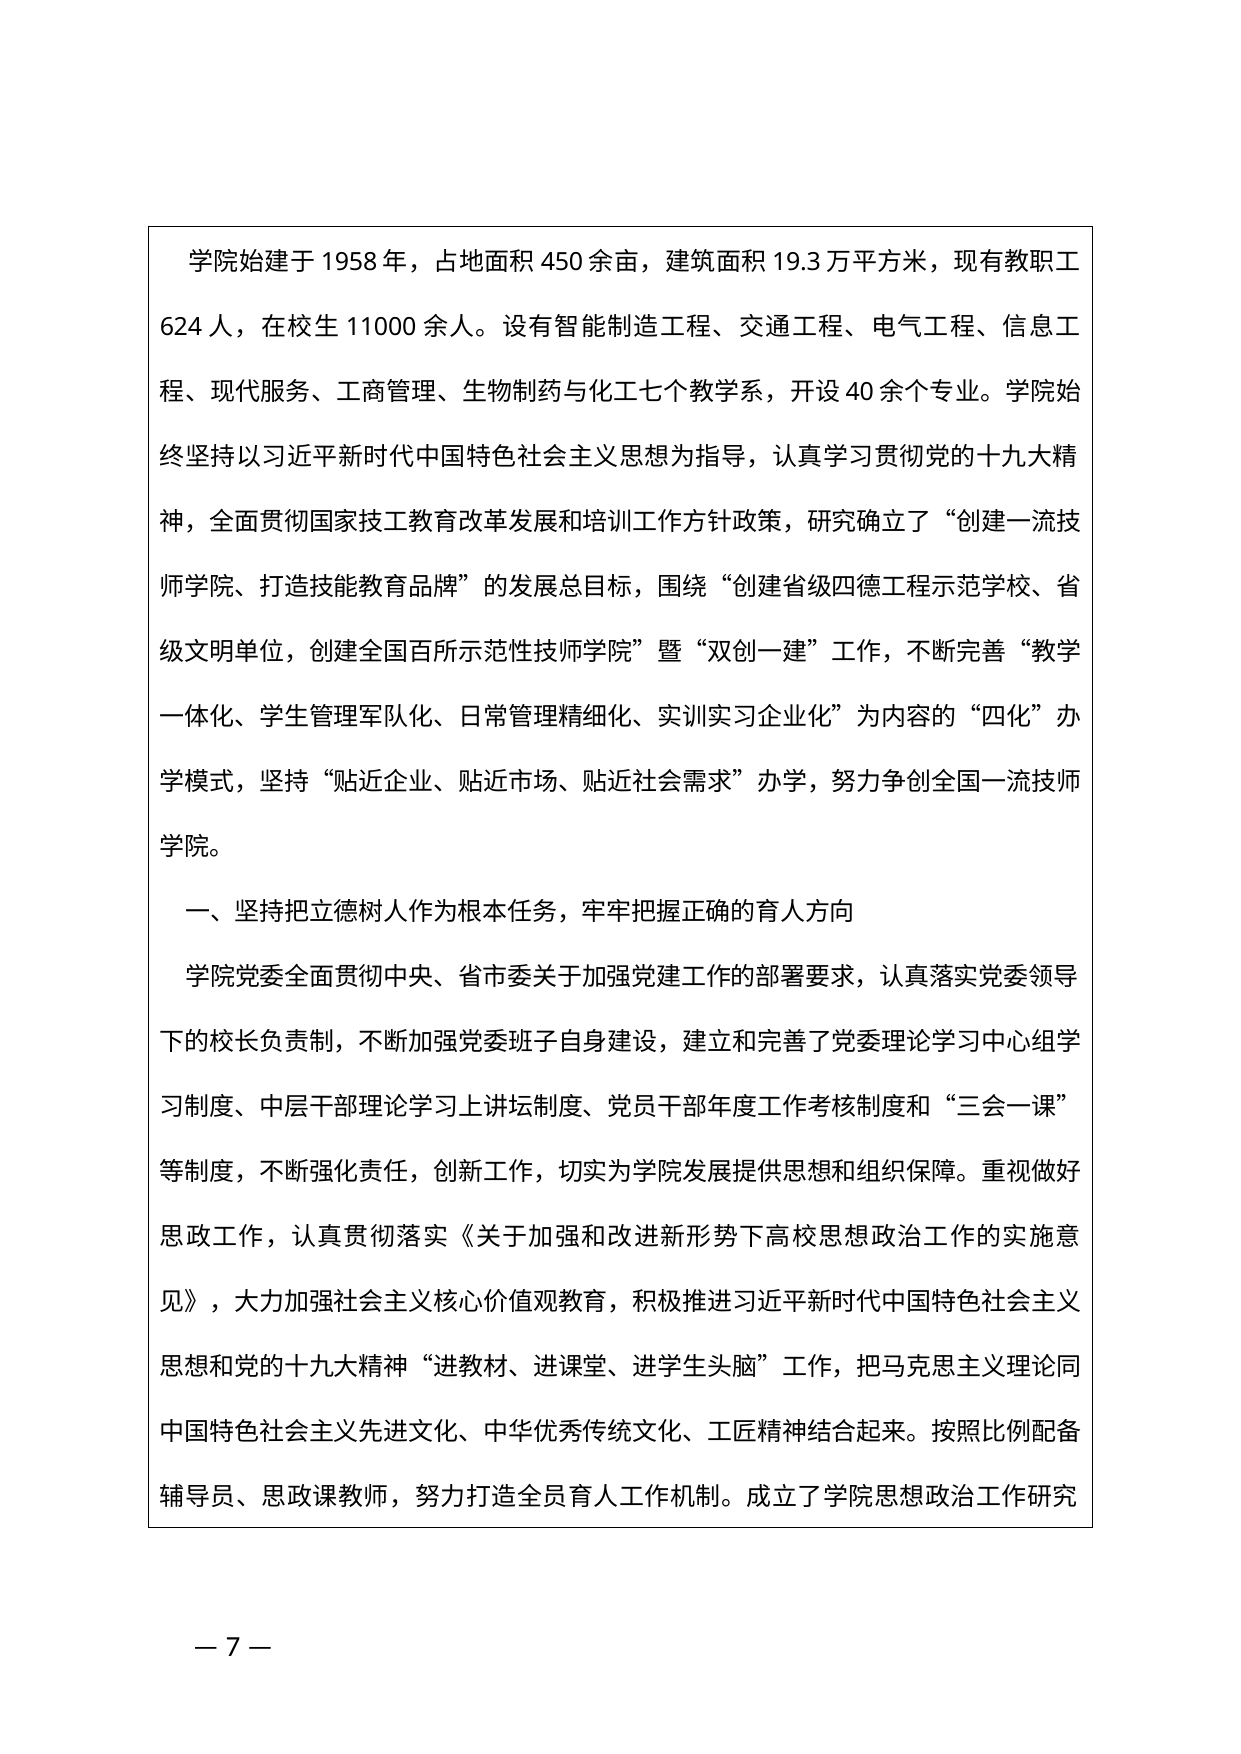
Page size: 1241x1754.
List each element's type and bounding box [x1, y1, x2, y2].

table_cell [149, 227, 1092, 1527]
